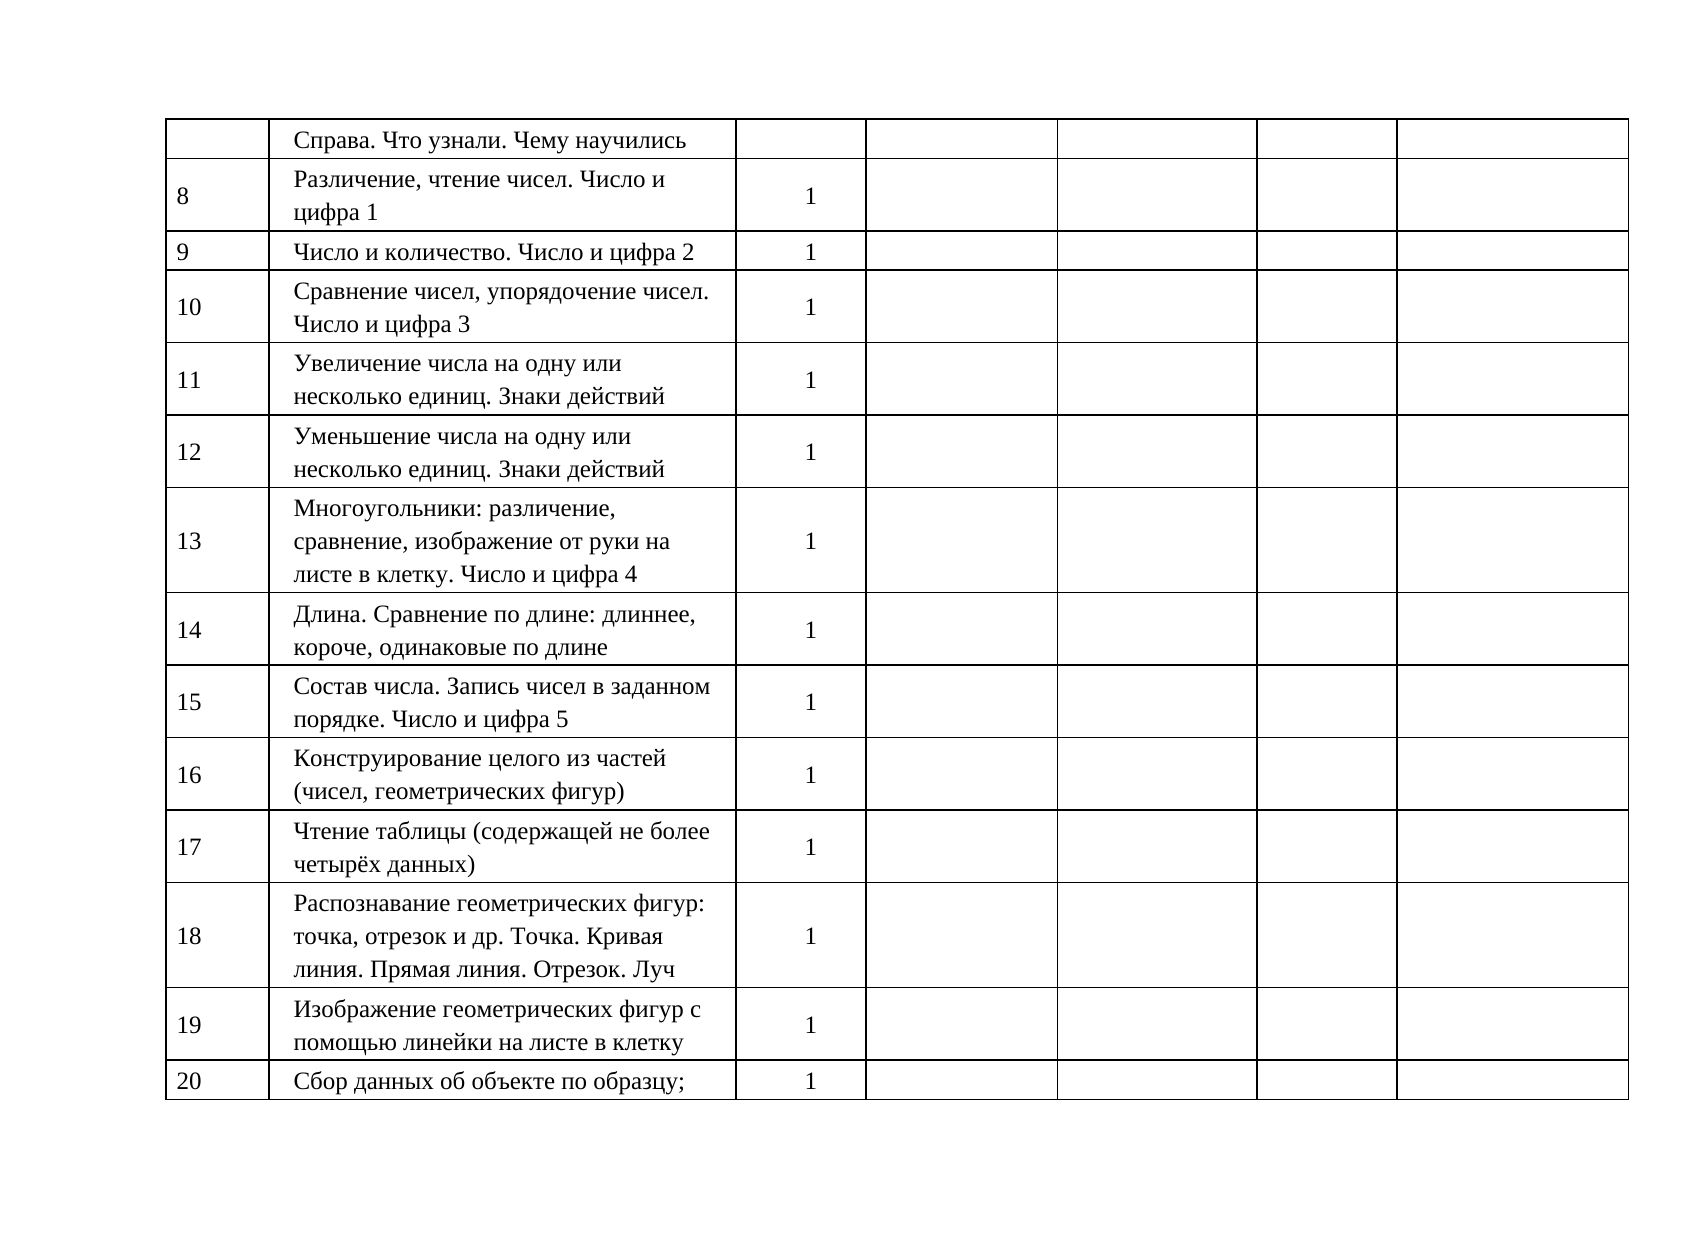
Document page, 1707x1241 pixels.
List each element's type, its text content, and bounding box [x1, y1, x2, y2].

table_cell [1398, 593, 1628, 664]
table_cell [1058, 666, 1256, 737]
table_cell 1 [737, 883, 865, 987]
table_cell [1398, 988, 1628, 1059]
table_cell [1398, 232, 1628, 269]
table_cell [1398, 159, 1628, 230]
table_cell 8 [167, 159, 268, 230]
table_cell [867, 120, 1057, 157]
table_cell [1398, 883, 1628, 987]
table_cell [867, 738, 1057, 809]
table_cell [1258, 343, 1396, 414]
table_cell 7 [167, 120, 268, 157]
table_cell 17 [167, 811, 268, 881]
table_cell Уменьшение числа на одну или несколько единиц. Знаки действий [270, 416, 735, 486]
table_cell [1398, 811, 1628, 881]
table_cell 1 [737, 416, 865, 486]
table_cell 15 [167, 666, 268, 737]
table_cell [1258, 120, 1396, 157]
table_cell [1398, 488, 1628, 592]
table_cell [1058, 988, 1256, 1059]
table_cell [867, 988, 1057, 1059]
table_cell 1 [737, 666, 865, 737]
table_cell [1398, 343, 1628, 414]
table_cell 10 [167, 271, 268, 342]
table_cell [867, 159, 1057, 230]
table_cell [867, 1061, 1057, 1099]
table_cell [1258, 416, 1396, 486]
table_cell [1398, 120, 1628, 157]
table_cell 1 [737, 593, 865, 664]
table_cell [867, 488, 1057, 592]
table_cell [1058, 1061, 1256, 1099]
table_cell Длина. Сравнение по длине: длиннее, короче, одинаковые по длине [270, 593, 735, 664]
table_cell 1 [737, 988, 865, 1059]
table_cell 1 [737, 811, 865, 881]
table_cell Состав числа. Запись чисел в заданном порядке. Число и цифра 5 [270, 666, 735, 737]
table_cell [1058, 343, 1256, 414]
table_cell [867, 883, 1057, 987]
table_cell [1398, 416, 1628, 486]
table_cell [867, 593, 1057, 664]
table_cell Сравнение чисел, упорядочение чисел. Число и цифра 3 [270, 271, 735, 342]
table_cell [867, 271, 1057, 342]
table_cell [1058, 232, 1256, 269]
table_cell 14 [167, 593, 268, 664]
table_cell Изображение геометрических фигур с помощью линейки на листе в клетку [270, 988, 735, 1059]
table_cell 1 [737, 343, 865, 414]
table_cell Конструирование целого из частей (чисел, геометрических фигур) [270, 738, 735, 809]
table_cell [1058, 159, 1256, 230]
table_cell [1258, 232, 1396, 269]
table_cell 13 [167, 488, 268, 592]
table_cell 20 [167, 1061, 268, 1099]
table_cell [1258, 488, 1396, 592]
table_cell 1 [737, 271, 865, 342]
table_cell Многоугольники: различение, сравнение, изображение от руки на листе в клетку. Число и цифра 4 [270, 488, 735, 592]
table_cell 18 [167, 883, 268, 987]
table_cell Распознавание геометрических фигур: точка, отрезок и др. Точка. Кривая линия. Прямая линия. Отрезок. Луч [270, 883, 735, 987]
table_cell [1398, 666, 1628, 737]
table_cell [1258, 811, 1396, 881]
table_cell 1 [737, 1061, 865, 1099]
table_cell 1 [737, 488, 865, 592]
table_cell [1058, 593, 1256, 664]
table_cell [1058, 120, 1256, 157]
table_cell [1058, 738, 1256, 809]
table_cell 1 [737, 159, 865, 230]
table_cell [1058, 416, 1256, 486]
table_cell [1058, 488, 1256, 592]
table_cell [867, 666, 1057, 737]
table_cell [1398, 1061, 1628, 1099]
table_cell [1398, 271, 1628, 342]
table_cell [1258, 988, 1396, 1059]
table_cell Увеличение числа на одну или несколько единиц. Знаки действий [270, 343, 735, 414]
table_cell 12 [167, 416, 268, 486]
table_cell [1258, 738, 1396, 809]
table_cell [867, 343, 1057, 414]
table_cell 1 [737, 120, 865, 157]
table_cell 9 [167, 232, 268, 269]
table_cell Число и количество. Число и цифра 2 [270, 232, 735, 269]
table_cell 1 [737, 738, 865, 809]
table_cell [1258, 271, 1396, 342]
table_cell [1058, 271, 1256, 342]
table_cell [270, 120, 735, 157]
table_cell [1398, 738, 1628, 809]
table_cell 11 [167, 343, 268, 414]
table_cell Различение, чтение чисел. Число и цифра 1 [270, 159, 735, 230]
table_cell [867, 416, 1057, 486]
table_cell [867, 811, 1057, 881]
table_cell [1258, 1061, 1396, 1099]
table_cell 1 [737, 232, 865, 269]
table_cell [1258, 666, 1396, 737]
table_cell [1058, 883, 1256, 987]
table_cell [1058, 811, 1256, 881]
table_cell [867, 232, 1057, 269]
table_cell 16 [167, 738, 268, 809]
table_cell 19 [167, 988, 268, 1059]
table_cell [270, 1061, 735, 1099]
table_cell [1258, 593, 1396, 664]
table_cell [1258, 159, 1396, 230]
table_cell [1258, 883, 1396, 987]
table_cell Чтение таблицы (содержащей не более четырёх данных) [270, 811, 735, 881]
